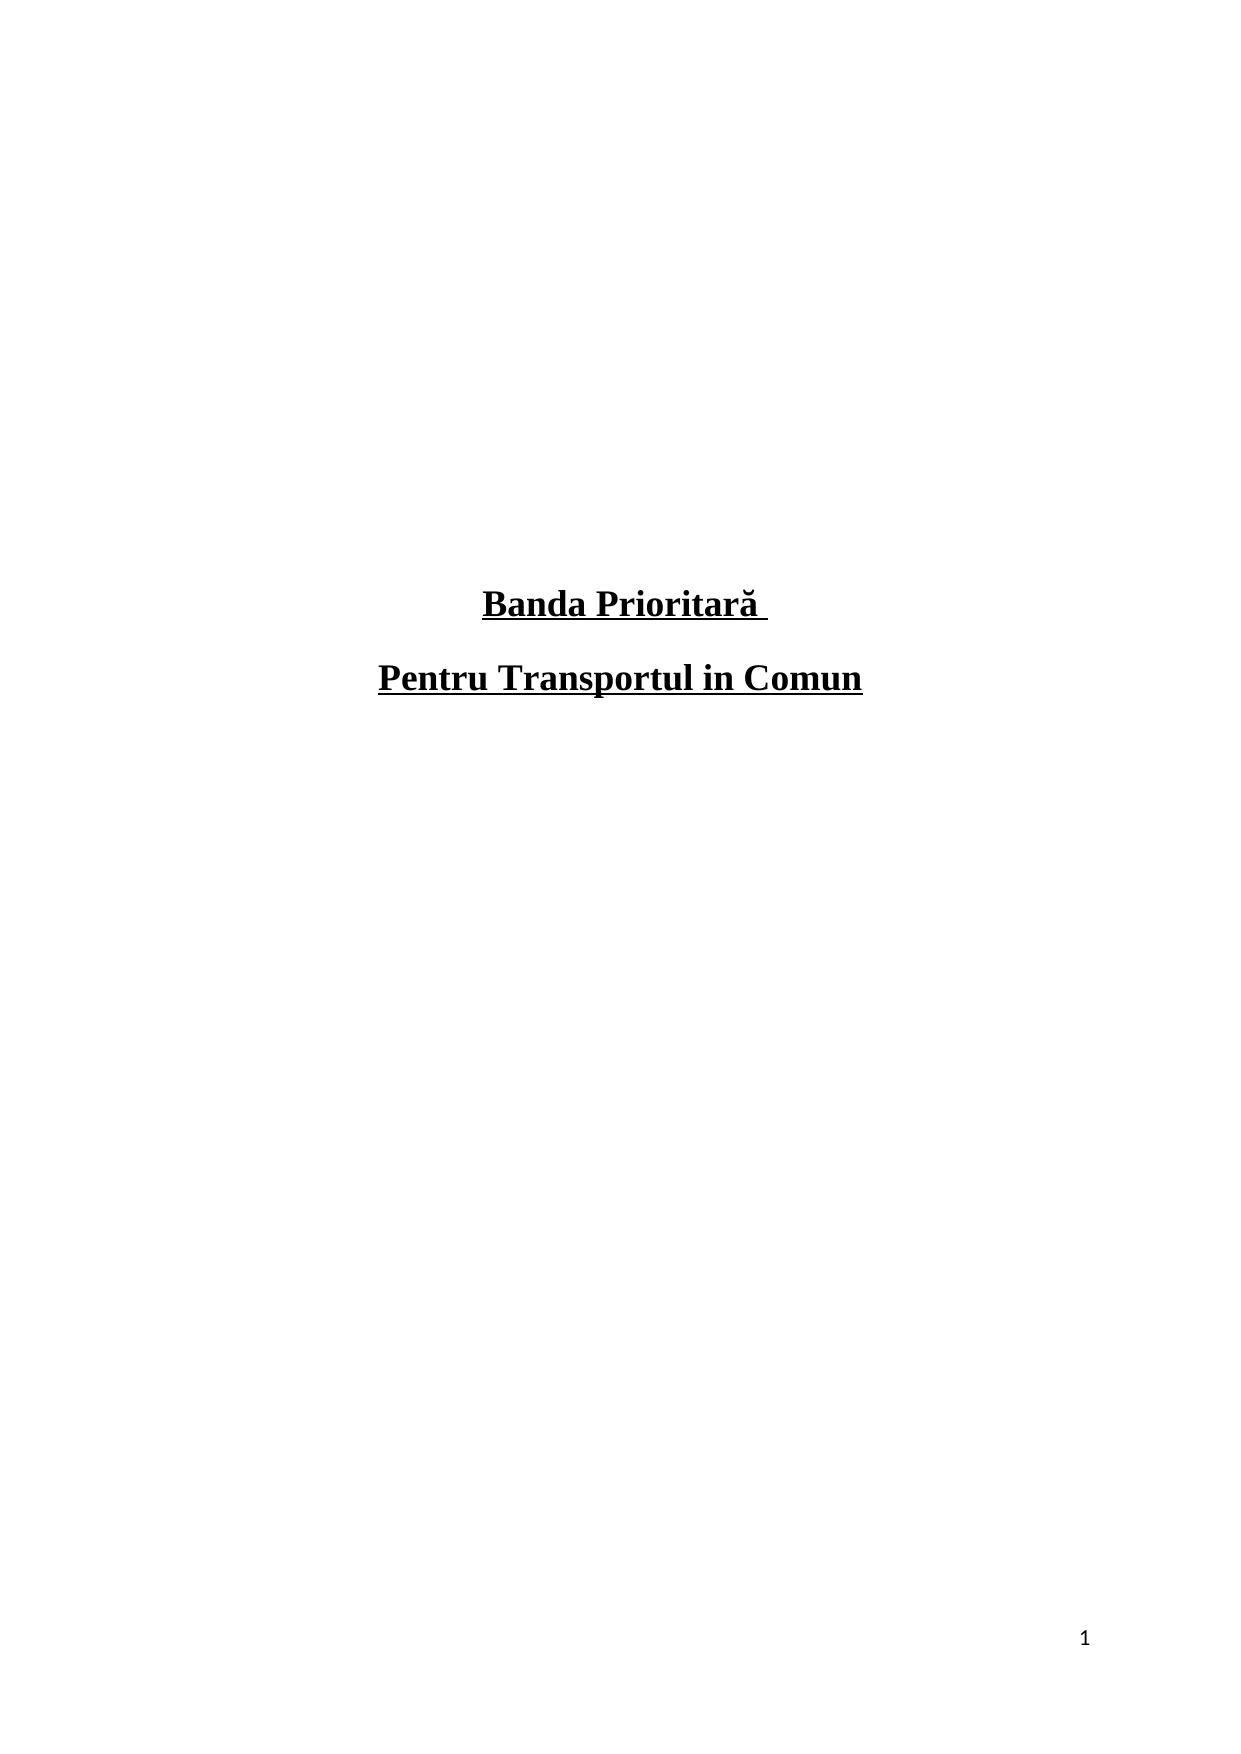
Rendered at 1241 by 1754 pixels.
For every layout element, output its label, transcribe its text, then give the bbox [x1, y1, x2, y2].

text Banda Prioritară [150, 581, 1090, 624]
text Pentru Transportul in Comun [150, 656, 1090, 699]
